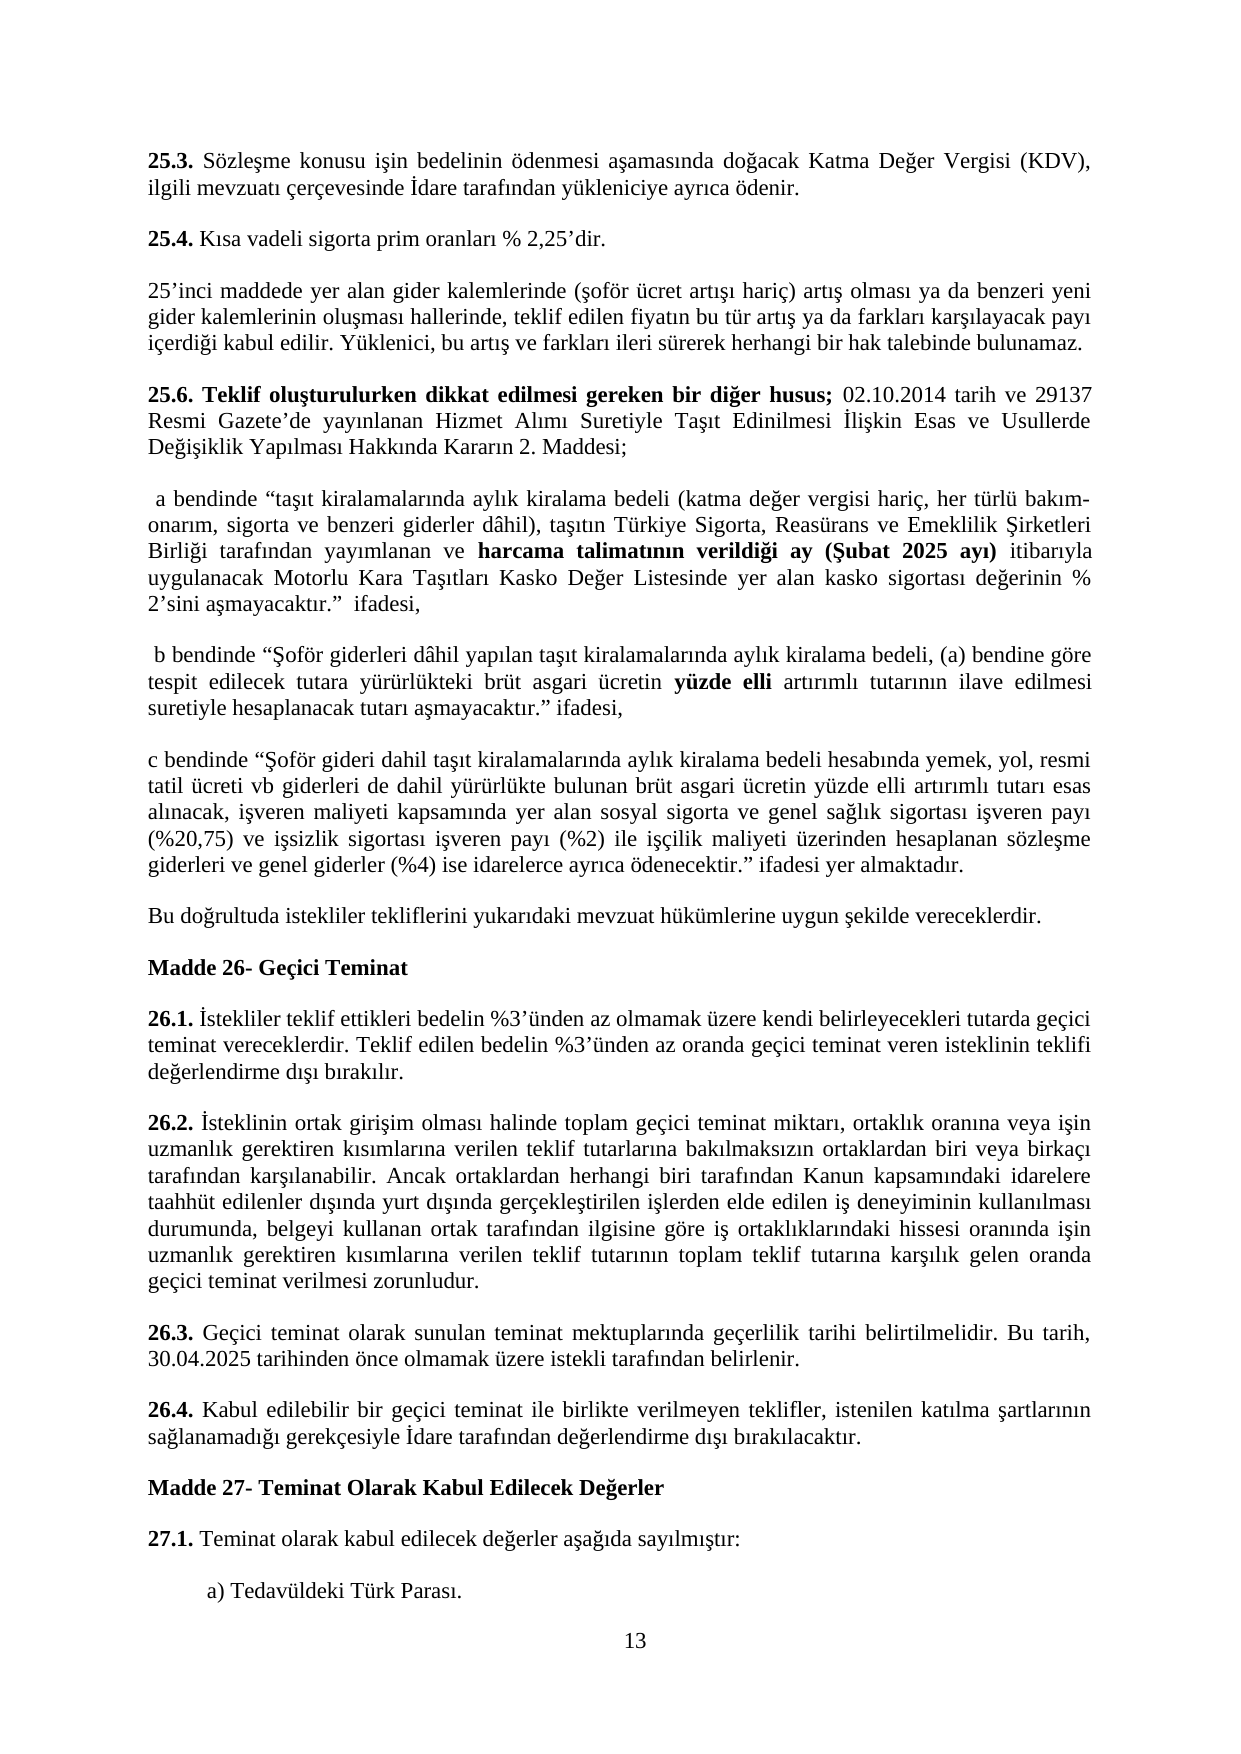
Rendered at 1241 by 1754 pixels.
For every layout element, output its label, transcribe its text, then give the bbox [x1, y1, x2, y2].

text 25.3. Sözleşme konusu işin bedelinin ödenmesi aşamasında doğacak Katma Değer Vergisi (KDV), ilgili mevzuatı çerçevesinde İdare tarafından yükleniciye ayrıca ödenir. [148, 148, 1093, 200]
text Bu doğrultuda istekliler tekliflerini yukarıdaki mevzuat hükümlerine uygun şekilde vereceklerdir. [148, 902, 1093, 929]
text Madde 26- Geçici Teminat [148, 954, 1093, 980]
text 26.1. İstekliler teklif ettikleri bedelin %3’ünden az olmamak üzere kendi belirleyecekleri tutarda geçici teminat vereceklerdir. Teklif edilen bedelin %3’ünden az oranda geçici teminat veren isteklinin teklifi değerlendirme dışı bırakılır. [148, 1005, 1093, 1084]
text a) Tedavüldeki Türk Parası. [148, 1577, 1093, 1603]
text 27.1. Teminat olarak kabul edilecek değerler aşağıda sayılmıştır: [148, 1525, 1093, 1552]
text 25’inci maddede yer alan gider kalemlerinde (şoför ücret artışı hariç) artış olması ya da benzeri yeni gider kalemlerinin oluşması hallerinde, teklif edilen fiyatın bu tür artış ya da farkları karşılayacak payı içerdiği kabul edilir. Yüklenici, bu artış ve farkları ileri sürerek herhangi bir hak talebinde bulunamaz. [148, 277, 1093, 356]
text b bendinde “Şoför giderleri dâhil yapılan taşıt kiralamalarında aylık kiralama bedeli, (a) bendine göre tespit edilecek tutara yürürlükteki brüt asgari ücretin yüzde elli artırımlı tutarının ilave edilmesi suretiyle hesaplanacak tutarı aşmayacaktır.” ifadesi, [148, 642, 1093, 721]
text 25.4. Kısa vadeli sigorta prim oranları % 2,25’dir. [148, 225, 1093, 252]
text 26.4. Kabul edilebilir bir geçici teminat ile birlikte verilmeyen teklifler, istenilen katılma şartlarının sağlanamadığı gerekçesiyle İdare tarafından değerlendirme dışı bırakılacaktır. [148, 1396, 1093, 1449]
text 26.2. İsteklinin ortak girişim olması halinde toplam geçici teminat miktarı, ortaklık oranına veya işin uzmanlık gerektiren kısımlarına verilen teklif tutarlarına bakılmaksızın ortaklardan biri veya birkaçı tarafından karşılanabilir. Ancak ortaklardan herhangi biri tarafından Kanun kapsamındaki idarelere taahhüt edilenler dışında yurt dışında gerçekleştirilen işlerden elde edilen iş deneyiminin kullanılması durumunda, belgeyi kullanan ortak tarafından ilgisine göre iş ortaklıklarındaki hissesi oranında işin uzmanlık gerektiren kısımlarına verilen teklif tutarının toplam teklif tutarına karşılık gelen oranda geçici teminat verilmesi zorunludur. [148, 1109, 1093, 1294]
text a bendinde “taşıt kiralamalarında aylık kiralama bedeli (katma değer vergisi hariç, her türlü bakım-onarım, sigorta ve benzeri giderler dâhil), taşıtın Türkiye Sigorta, Reasürans ve Emeklilik Şirketleri Birliği tarafından yayımlanan ve harcama talimatının verildiği ay (Şubat 2025 ayı) itibarıyla uygulanacak Motorlu Kara Taşıtları Kasko Değer Listesinde yer alan kasko sigortası değerinin % 2’sini aşmayacaktır.” ifadesi, [148, 485, 1093, 617]
text 26.3. Geçici teminat olarak sunulan teminat mektuplarında geçerlilik tarihi belirtilmelidir. Bu tarih, 30.04.2025 tarihinden önce olmamak üzere istekli tarafından belirlenir. [148, 1319, 1093, 1371]
text 25.6. Teklif oluşturulurken dikkat edilmesi gereken bir diğer husus; 02.10.2014 tarih ve 29137 Resmi Gazete’de yayınlanan Hizmet Alımı Suretiyle Taşıt Edinilmesi İlişkin Esas ve Usullerde Değişiklik Yapılması Hakkında Kararın 2. Maddesi; [148, 381, 1093, 460]
text Madde 27- Teminat Olarak Kabul Edilecek Değerler [148, 1474, 1093, 1500]
text c bendinde “Şoför gideri dahil taşıt kiralamalarında aylık kiralama bedeli hesabında yemek, yol, resmi tatil ücreti vb giderleri de dahil yürürlükte bulunan brüt asgari ücretin yüzde elli artırımlı tutarı esas alınacak, işveren maliyeti kapsamında yer alan sosyal sigorta ve genel sağlık sigortası işveren payı (%20,75) ve işsizlik sigortası işveren payı (%2) ile işçilik maliyeti üzerinden hesaplanan sözleşme giderleri ve genel giderler (%4) ise idarelerce ayrıca ödenecektir.” ifadesi yer almaktadır. [148, 746, 1093, 877]
